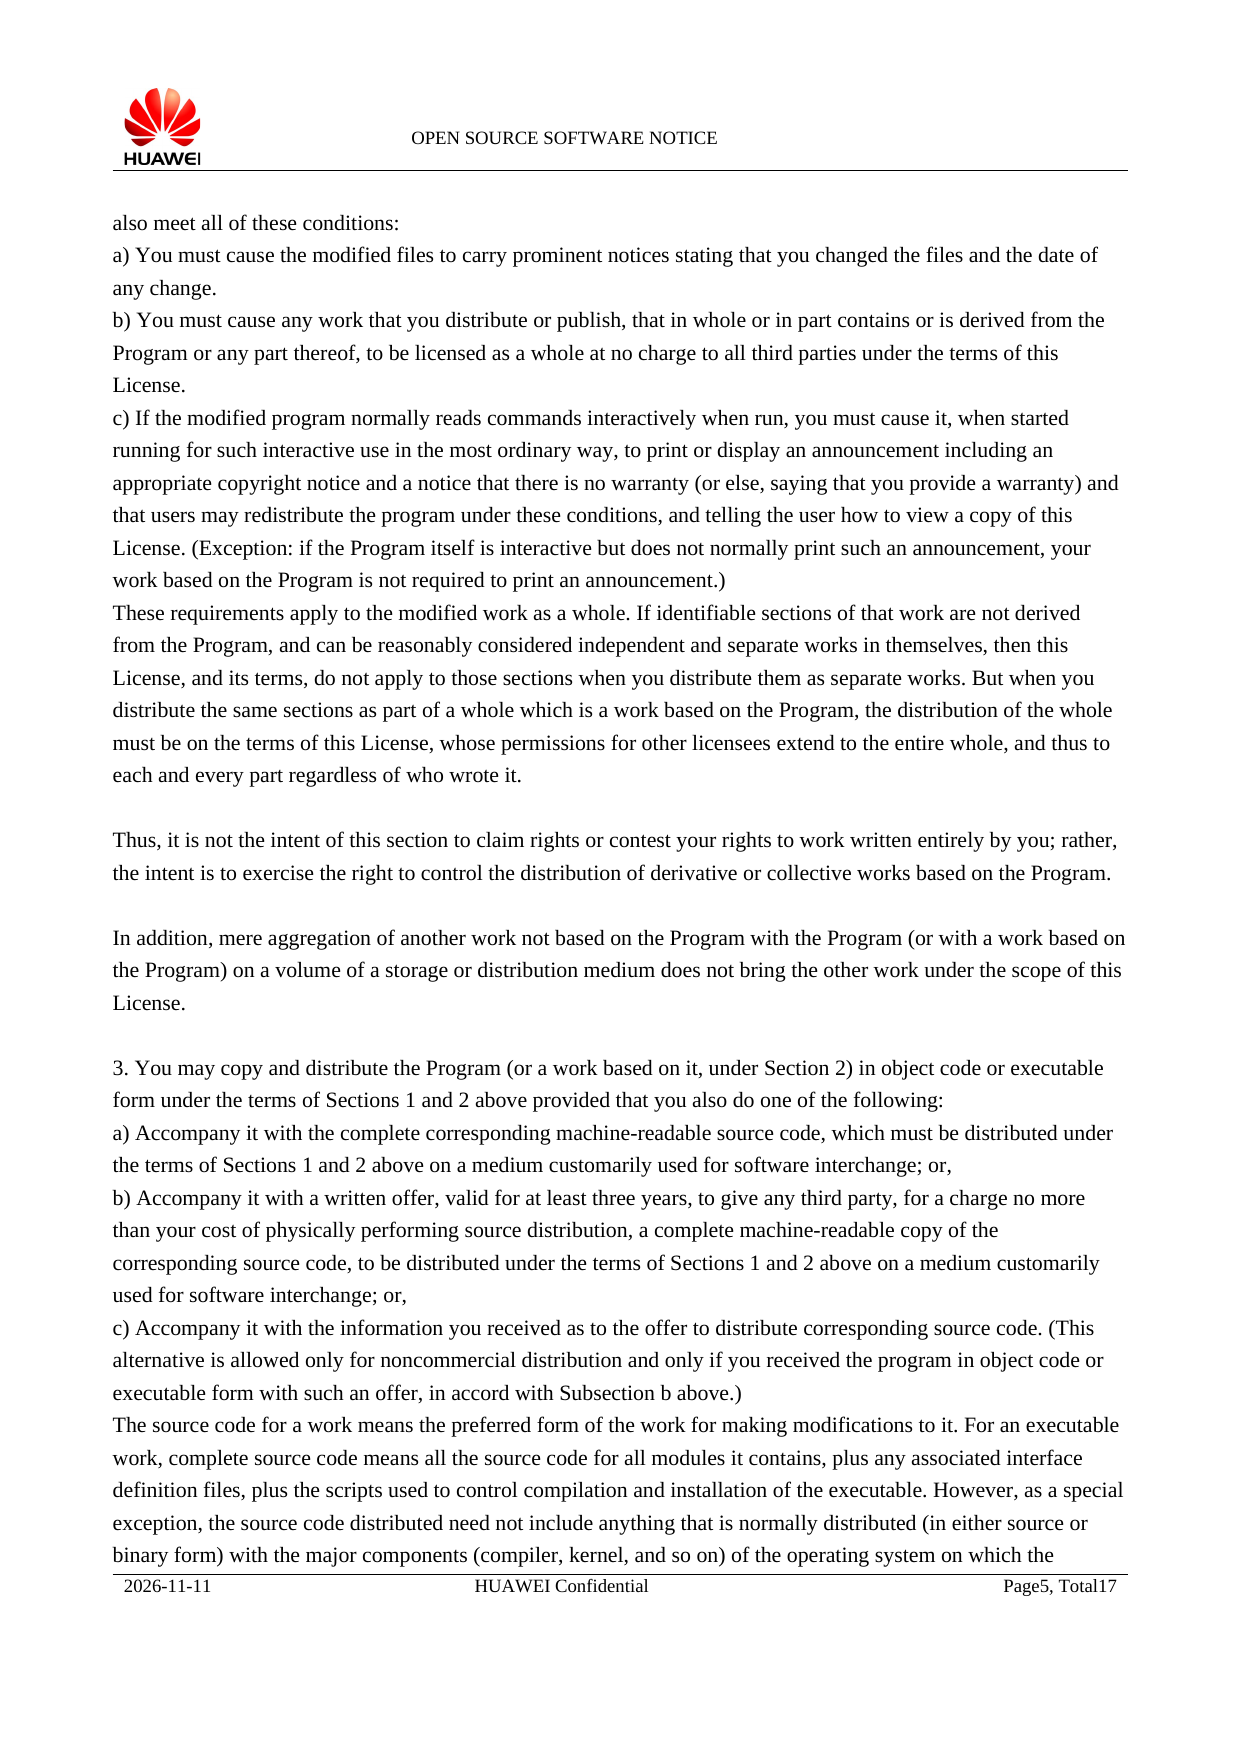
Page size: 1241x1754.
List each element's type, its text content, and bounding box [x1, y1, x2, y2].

picture [124, 88, 201, 165]
